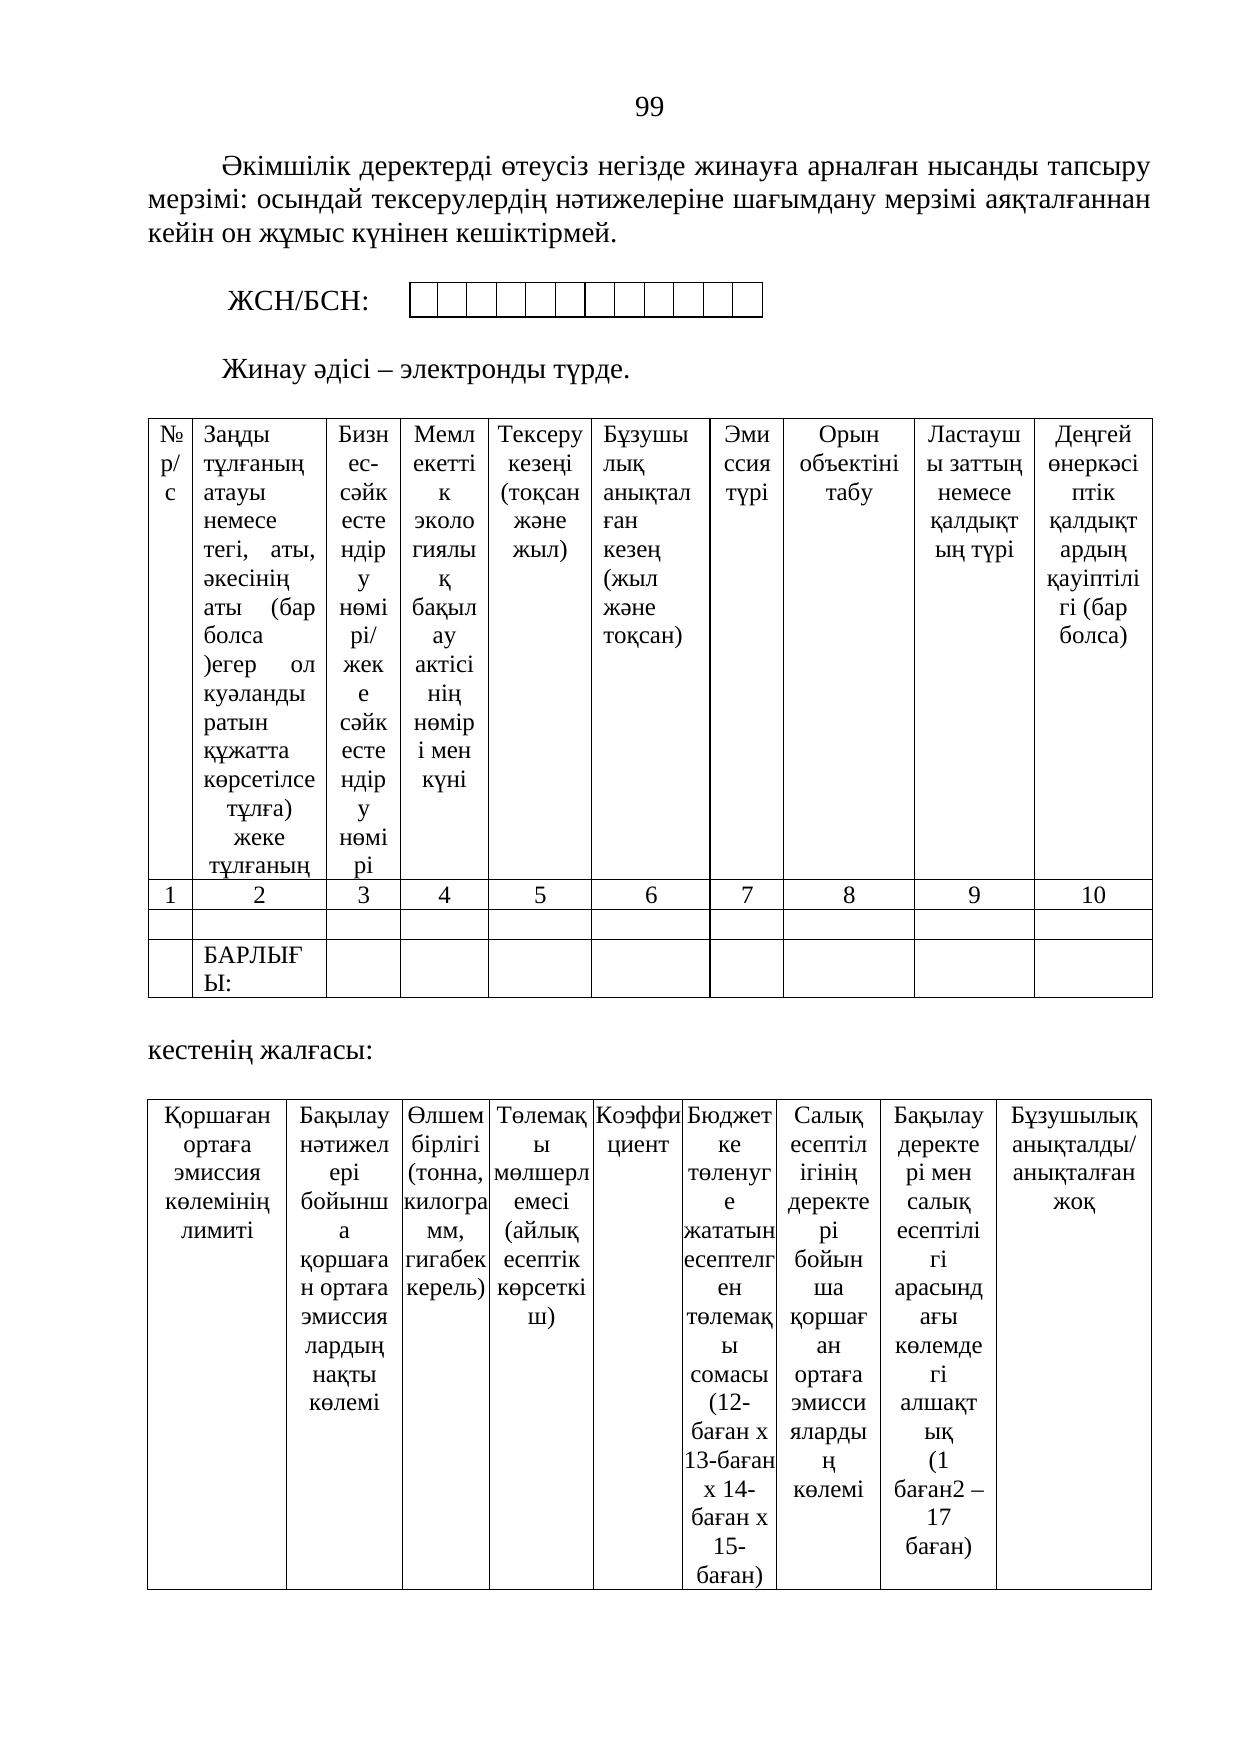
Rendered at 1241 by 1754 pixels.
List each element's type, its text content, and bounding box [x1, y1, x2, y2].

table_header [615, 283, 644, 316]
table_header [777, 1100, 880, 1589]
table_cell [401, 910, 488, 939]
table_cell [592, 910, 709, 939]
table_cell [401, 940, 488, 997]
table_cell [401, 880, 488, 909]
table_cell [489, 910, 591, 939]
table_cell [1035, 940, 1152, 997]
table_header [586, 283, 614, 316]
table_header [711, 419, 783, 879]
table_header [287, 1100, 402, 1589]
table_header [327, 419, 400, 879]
text Жинау әдісі – электронды түрде. [148, 351, 1152, 384]
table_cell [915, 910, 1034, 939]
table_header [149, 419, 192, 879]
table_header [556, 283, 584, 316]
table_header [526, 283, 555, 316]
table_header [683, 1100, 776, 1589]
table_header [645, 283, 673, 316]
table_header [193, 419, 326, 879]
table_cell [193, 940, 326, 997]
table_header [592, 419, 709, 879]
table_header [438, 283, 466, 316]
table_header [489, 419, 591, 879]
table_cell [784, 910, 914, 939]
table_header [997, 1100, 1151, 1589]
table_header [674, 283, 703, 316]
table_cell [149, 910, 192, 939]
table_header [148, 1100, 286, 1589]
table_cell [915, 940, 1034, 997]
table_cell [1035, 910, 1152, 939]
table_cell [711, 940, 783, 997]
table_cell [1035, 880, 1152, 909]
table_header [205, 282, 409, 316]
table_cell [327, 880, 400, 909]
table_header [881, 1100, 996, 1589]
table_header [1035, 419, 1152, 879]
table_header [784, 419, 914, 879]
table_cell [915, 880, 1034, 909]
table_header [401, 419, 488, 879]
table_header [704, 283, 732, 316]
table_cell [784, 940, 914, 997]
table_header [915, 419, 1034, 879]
text Әкімшілік деректерді өтеусіз негізде жинауға арналған нысанды тапсыру мерзімі: осындай тексерулердің нәтижелеріне шағымдану мерзімі аяқталғаннан кейін он жұмыс күнінен кешіктірмей. [148, 148, 1152, 248]
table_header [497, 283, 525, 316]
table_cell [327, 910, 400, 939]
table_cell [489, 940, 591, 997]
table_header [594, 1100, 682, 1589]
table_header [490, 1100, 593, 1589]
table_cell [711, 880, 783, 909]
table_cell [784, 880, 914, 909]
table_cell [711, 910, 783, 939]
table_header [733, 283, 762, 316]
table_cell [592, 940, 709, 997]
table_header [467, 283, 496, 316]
text кестенің жалғасы: [148, 1032, 1152, 1065]
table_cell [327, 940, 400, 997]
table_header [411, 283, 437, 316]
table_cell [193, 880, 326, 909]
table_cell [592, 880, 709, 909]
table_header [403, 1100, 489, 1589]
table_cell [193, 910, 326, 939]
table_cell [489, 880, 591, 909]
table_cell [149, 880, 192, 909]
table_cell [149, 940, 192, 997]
